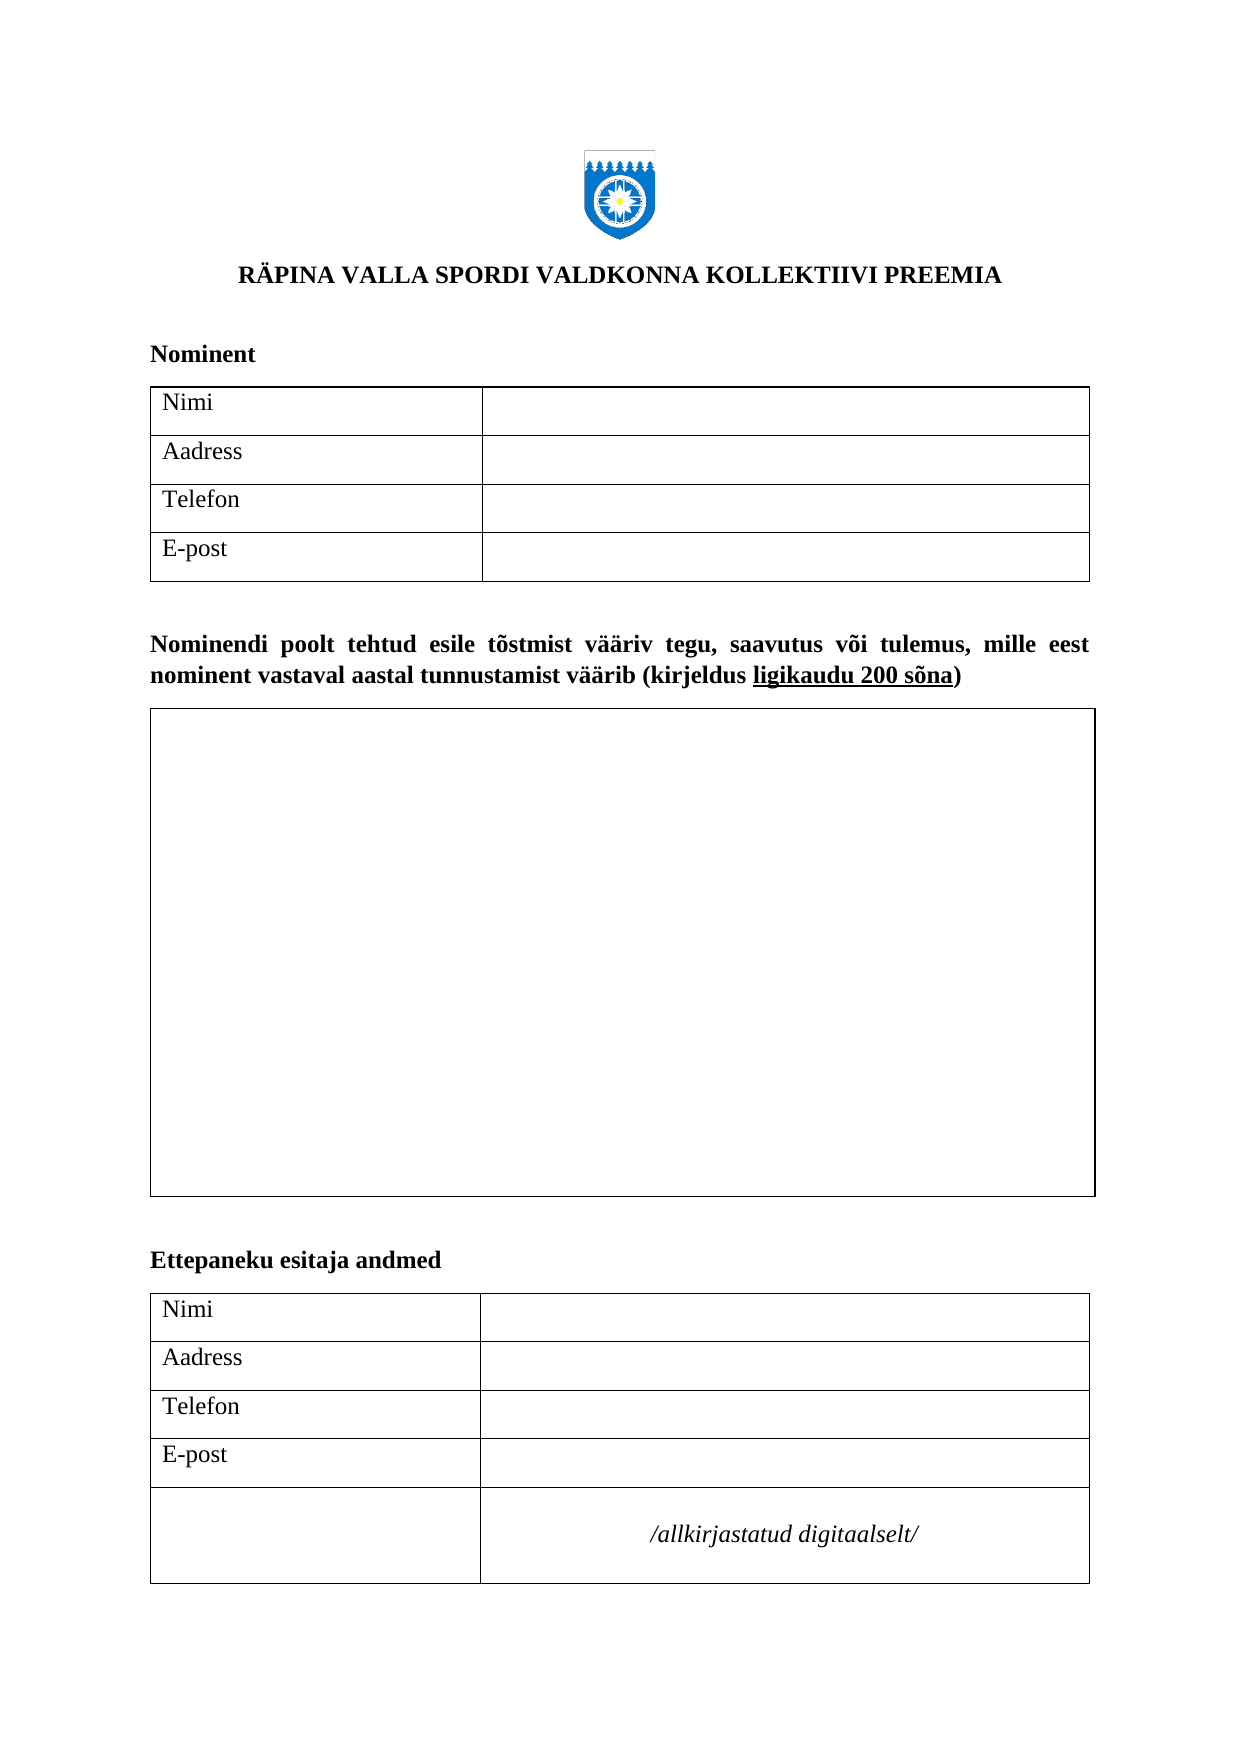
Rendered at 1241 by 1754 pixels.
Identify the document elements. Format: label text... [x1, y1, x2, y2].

picture [583, 150, 657, 241]
text Nominent [150, 308, 1090, 367]
table_cell E-post [151, 1439, 480, 1487]
table_cell [151, 1488, 480, 1583]
text Nominendi poolt tehtud esile tõstmist vääriv tegu, saavutus või tulemus, mille eest nominent vastaval aastal tunnustamist väärib (kirjeldus ligikaudu 200 sõna) [150, 629, 1090, 689]
table_cell [481, 1391, 1089, 1438]
text Ettepaneku esitaja andmed [150, 1245, 1090, 1274]
table_cell [481, 1342, 1089, 1390]
table_cell Telefon [151, 1391, 480, 1438]
table_cell [483, 436, 1089, 483]
table_header Nimi [151, 388, 482, 435]
table_cell [483, 485, 1089, 532]
table_cell [483, 533, 1089, 581]
table_cell [481, 1439, 1089, 1487]
table_cell /allkirjastatud digitaalselt/ [481, 1488, 1089, 1583]
table_cell E-post [151, 533, 482, 581]
table_header [483, 388, 1089, 435]
table_cell Telefon [151, 485, 482, 532]
text RÄPINA VALLA SPORDI VALDKONNA KOLLEKTIIVI PREEMIA [150, 260, 1090, 289]
table_header [481, 1294, 1089, 1341]
table_header Nimi [151, 1294, 480, 1341]
table_cell Aadress [151, 1342, 480, 1390]
table_header [151, 709, 1094, 1196]
table_cell Aadress [151, 436, 482, 483]
